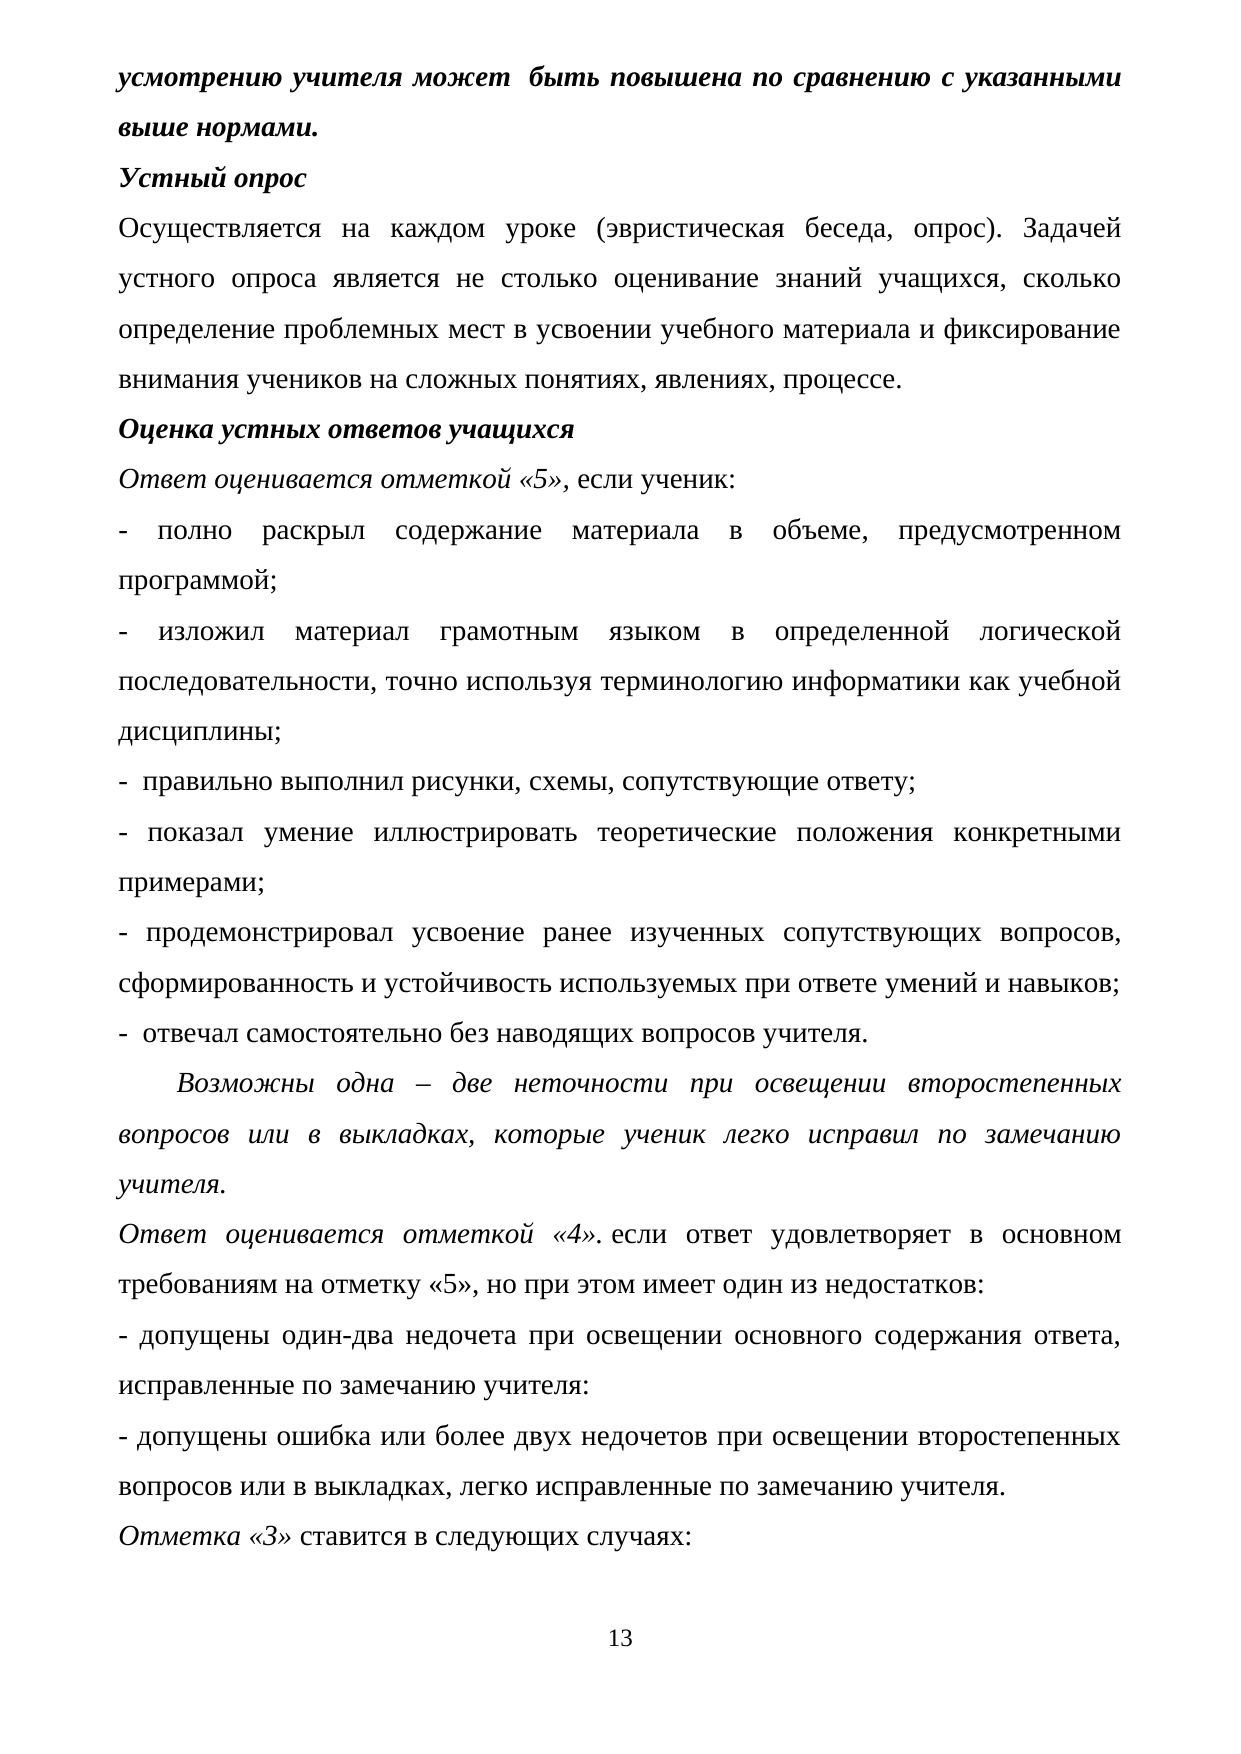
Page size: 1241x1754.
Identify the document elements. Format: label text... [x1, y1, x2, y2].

text - изложил материал грамотным языком в определенной логической последовательности, точно используя терминологию информатики как учебной дисциплины; [118, 613, 1122, 747]
text Ответ оценивается отметкой «4». если ответ удовлетворяет в основном требованиям на отметку «5», но при этом имеет один из недостатков: [118, 1216, 1122, 1300]
text - продемонстрировал усвоение ранее изученных сопутствующих вопросов, сформированность и устойчивость используемых при ответе умений и навыков; [118, 914, 1122, 998]
text Устный опрос [118, 160, 1122, 193]
text Отметка «3» ставится в следующих случаях: [118, 1518, 1122, 1552]
text - полно раскрыл содержание материала в объеме, предусмотренном программой; [118, 512, 1122, 596]
text - допущены один-два недочета при освещении основного содержания ответа, исправленные по замечанию учителя: [118, 1317, 1122, 1401]
text Ответ оценивается отметкой «5», если ученик: [118, 462, 1122, 495]
text Возможны одна – две неточности при освещении второстепенных вопросов или в выкладках, которые ученик легко исправил по замечанию учителя. [118, 1065, 1122, 1199]
text - правильно выполнил рисунки, схемы, сопутствующие ответу; [118, 763, 1122, 797]
text - допущены ошибка или более двух недочетов при освещении второстепенных вопросов или в выкладках, легко исправленные по замечанию учителя. [118, 1418, 1122, 1501]
text - отвечал самостоятельно без наводящих вопросов учителя. [118, 1015, 1122, 1049]
text Оценка устных ответов учащихся [118, 411, 1122, 445]
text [118, 59, 1122, 143]
text - показал умение иллюстрировать теоретические положения конкретными примерами; [118, 814, 1122, 898]
text Осуществляется на каждом уроке (эвристическая беседа, опрос). Задачей устного опроса является не столько оценивание знаний учащихся, сколько определение проблемных мест в усвоении учебного материала и фиксирование внимания учеников на сложных понятиях, явлениях, процессе. [118, 210, 1122, 394]
